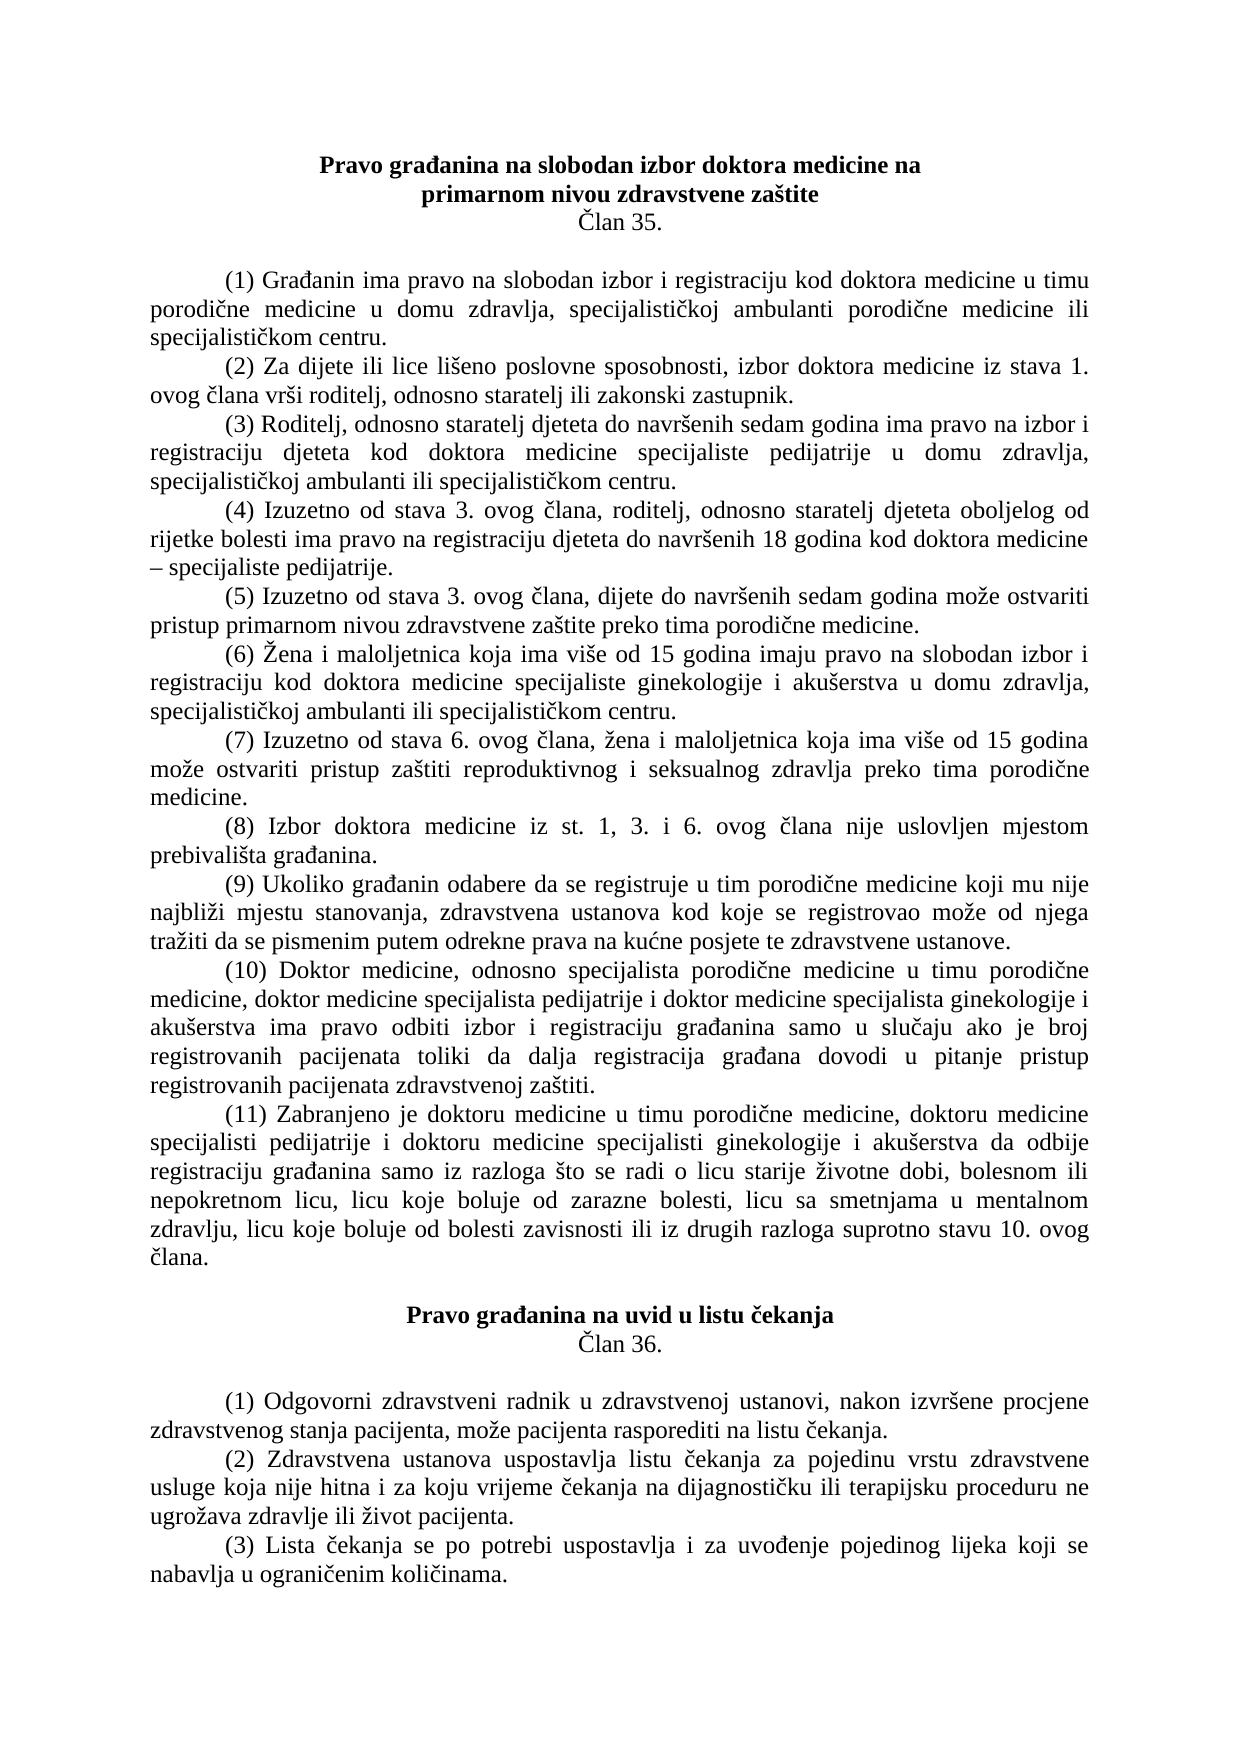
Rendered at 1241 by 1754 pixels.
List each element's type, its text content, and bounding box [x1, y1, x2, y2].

text Član 35. [150, 207, 1090, 236]
text (3) Lista čekanja se po potrebi uspostavlja i za uvođenje pojedinog lijeka koji se nabavlja u ograničenim količinama. [150, 1530, 1090, 1587]
text (2) Za dijete ili lice lišeno poslovne sposobnosti, izbor doktora medicine iz stava 1. ovog člana vrši roditelj, odnosno staratelj ili zakonski zastupnik. [150, 351, 1090, 409]
text Član 36. [150, 1329, 1090, 1357]
text (7) Izuzetno od stava 6. ovog člana, žena i maloljetnica koja ima više od 15 godina može ostvariti pristup zaštiti reproduktivnog i seksualnog zdravlja preko tima porodične medicine. [150, 725, 1090, 811]
text (6) Žena i maloljetnica koja ima više od 15 godina imaju pravo na slobodan izbor i registraciju kod doktora medicine specijaliste ginekologije i akušerstva u domu zdravlja, specijalističkoj ambulanti ili specijalističkom centru. [150, 639, 1090, 725]
text (2) Zdravstvena ustanova uspostavlja listu čekanja za pojedinu vrstu zdravstvene usluge koja nije hitna i za koju vrijeme čekanja na dijagnostičku ili terapijsku proceduru ne ugrožava zdravlje ili život pacijenta. [150, 1444, 1090, 1530]
text primarnom nivou zdravstvene zaštite [150, 179, 1090, 207]
text (3) Roditelj, odnosno staratelj djeteta do navršenih sedam godina ima pravo na izbor i registraciju djeteta kod doktora medicine specijaliste pedijatrije u domu zdravlja, specijalističkoj ambulanti ili specijalističkom centru. [150, 409, 1090, 495]
text (11) Zabranjeno je doktoru medicine u timu porodične medicine, doktoru medicine specijalisti pedijatrije i doktoru medicine specijalisti ginekologije i akušerstva da odbije registraciju građanina samo iz razloga što se radi o licu starije životne dobi, bolesnom ili nepokretnom licu, licu koje boluje od zarazne bolesti, licu sa smetnjama u mentalnom zdravlju, licu koje boluje od bolesti zavisnosti ili iz drugih razloga suprotno stavu 10. ovog člana. [150, 1099, 1090, 1271]
text (1) Građanin ima pravo na slobodan izbor i registraciju kod doktora medicine u timu porodične medicine u domu zdravlja, specijalističkoj ambulanti porodične medicine ili specijalističkom centru. [150, 265, 1090, 351]
text (4) Izuzetno od stava 3. ovog člana, roditelj, odnosno staratelj djeteta oboljelog od rijetke bolesti ima pravo na registraciju djeteta do navršenih 18 godina kod doktora medicine – specijaliste pedijatrije. [150, 495, 1090, 581]
text Pravo građanina na uvid u listu čekanja [150, 1300, 1090, 1329]
text Pravo građanina na slobodan izbor doktora medicine na [150, 150, 1090, 179]
text (10) Doktor medicine, odnosno specijalista porodične medicine u timu porodične medicine, doktor medicine specijalista pedijatrije i doktor medicine specijalista ginekologije i akušerstva ima pravo odbiti izbor i registraciju građanina samo u slučaju ako je broj registrovanih pacijenata toliki da dalja registracija građana dovodi u pitanje pristup registrovanih pacijenata zdravstvenoj zaštiti. [150, 955, 1090, 1099]
text (1) Odgovorni zdravstveni radnik u zdravstvenoj ustanovi, nakon izvršene procjene zdravstvenog stanja pacijenta, može pacijenta rasporediti na listu čekanja. [150, 1386, 1090, 1444]
text (9) Ukoliko građanin odabere da se registruje u tim porodične medicine koji mu nije najbliži mjestu stanovanja, zdravstvena ustanova kod koje se registrovao može od njega tražiti da se pismenim putem odrekne prava na kućne posjete te zdravstvene ustanove. [150, 869, 1090, 955]
text (5) Izuzetno od stava 3. ovog člana, dijete do navršenih sedam godina može ostvariti pristup primarnom nivou zdravstvene zaštite preko tima porodične medicine. [150, 581, 1090, 639]
text (8) Izbor doktora medicine iz st. 1, 3. i 6. ovog člana nije uslovljen mjestom prebivališta građanina. [150, 811, 1090, 869]
